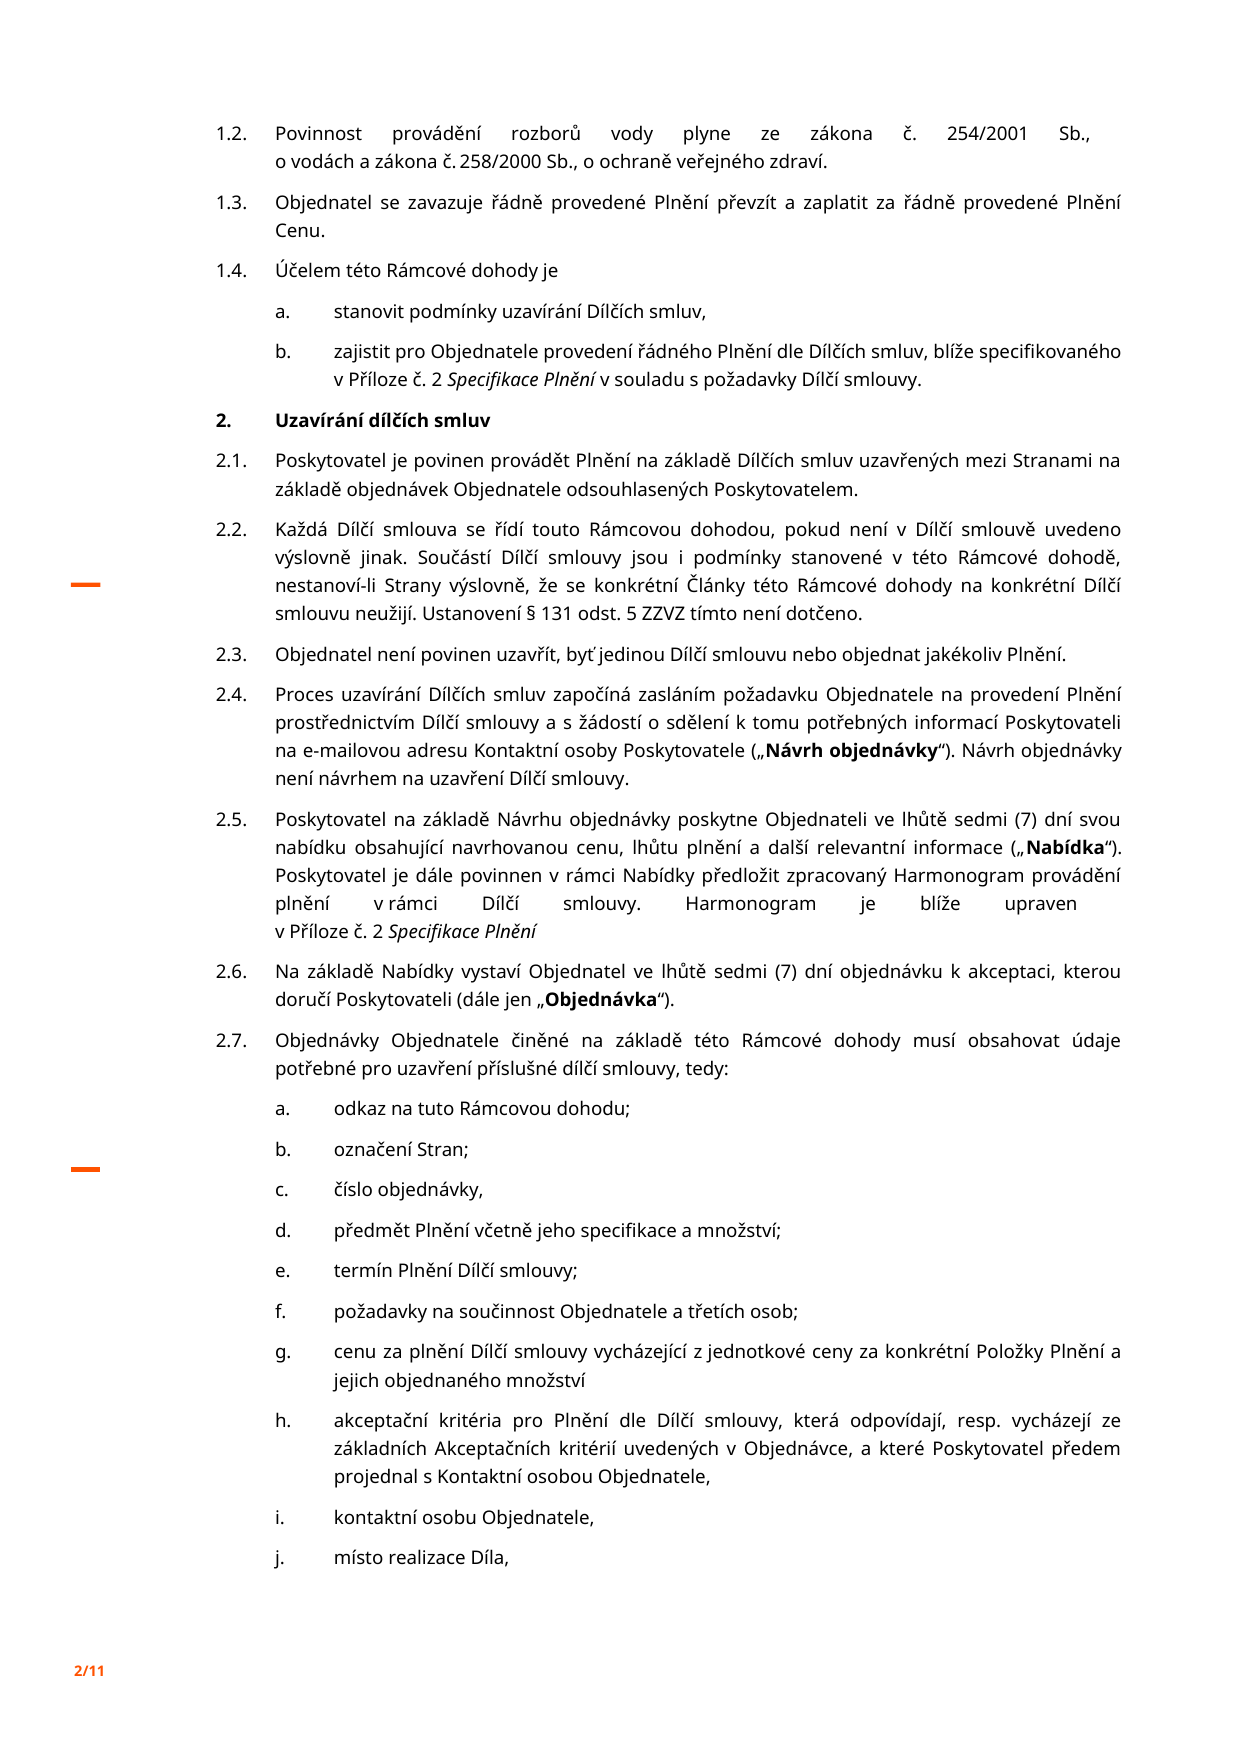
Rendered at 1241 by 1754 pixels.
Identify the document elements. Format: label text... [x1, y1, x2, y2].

text Poskytovatel je povinen provádět Plnění na základě Dílčích smluv uzavřených mezi Stranami na základě objednávek Objednatele odsouhlasených Poskytovatelem. [216, 448, 1122, 501]
text Každá Dílčí smlouva se řídí touto Rámcovou dohodou, pokud není v Dílčí smlouvě uvedeno výslovně jinak. Součástí Dílčí smlouvy jsou i podmínky stanovené v této Rámcové dohodě, nestanoví-li Strany výslovně, že se konkrétní Články této Rámcové dohody na konkrétní Dílčí smlouvu neužijí. Ustanovení § 131 odst. 5 ZZVZ tímto není dotčeno. [216, 516, 1122, 626]
text cenu za plnění Dílčí smlouvy vycházející z jednotkové ceny za konkrétní Položky Plnění a jejich objednaného množství [275, 1339, 1122, 1392]
text Na základě Nabídky vystaví Objednatel ve lhůtě sedmi (7) dní objednávku k akceptaci, kterou doručí Poskytovateli (dále jen „Objednávka“). [216, 959, 1122, 1012]
text kontaktní osobu Objednatele, [275, 1504, 1122, 1529]
text Objednatel se zavazuje řádně provedené Plnění převzít a zaplatit za řádně provedené Plnění Cenu. [216, 189, 1122, 243]
text číslo objednávky, [275, 1177, 1122, 1202]
text odkaz na tuto Rámcovou dohodu; [275, 1096, 1122, 1121]
text zajistit pro Objednatele provedení řádného Plnění dle Dílčích smluv, blíže specifikovaného v Příloze č. 2 Specifikace Plnění v souladu s požadavky Dílčí smlouvy. [275, 339, 1122, 392]
text stanovit podmínky uzavírání Dílčích smluv, [275, 298, 1122, 324]
text Povinnost provádění rozborů vody plyne ze zákona č. 254/2001 Sb., o vodách a zákona č. 258/2000 Sb., o ochraně veřejného zdraví. [216, 121, 1122, 174]
text místo realizace Díla, [275, 1544, 1122, 1570]
text Poskytovatel na základě Návrhu objednávky poskytne Objednateli ve lhůtě sedmi (7) dní svou nabídku obsahující navrhovanou cenu, lhůtu plnění a další relevantní informace („Nabídka“). Poskytovatel je dále povinnen v rámci Nabídky předložit zpracovaný Harmonogram provádění plnění v rámci Dílčí smlouvy. Harmonogram je blíže upraven v Příloze č. 2 Specifikace Plnění [216, 806, 1122, 944]
text předmět Plnění včetně jeho specifikace a množství; [275, 1217, 1122, 1243]
text označení Stran; [275, 1136, 1122, 1162]
text Účelem této Rámcové dohody je [216, 258, 1122, 283]
text Objednatel není povinen uzavřít, byť jedinou Dílčí smlouvu nebo objednat jakékoliv Plnění. [216, 641, 1122, 666]
text akceptační kritéria pro Plnění dle Dílčí smlouvy, která odpovídají, resp. vycházejí ze základních Akceptačních kritérií uvedených v Objednávce, a které Poskytovatel předem projednal s Kontaktní osobou Objednatele, [275, 1407, 1122, 1489]
text Objednávky Objednatele činěné na základě této Rámcové dohody musí obsahovat údaje potřebné pro uzavření příslušné dílčí smlouvy, tedy: [216, 1027, 1122, 1081]
text Proces uzavírání Dílčích smluv započíná zasláním požadavku Objednatele na provedení Plnění prostřednictvím Dílčí smlouvy a s žádostí o sdělení k tomu potřebných informací Poskytovateli na e-mailovou adresu Kontaktní osoby Poskytovatele („Návrh objednávky“). Návrh objednávky není návrhem na uzavření Dílčí smlouvy. [216, 681, 1122, 791]
text požadavky na součinnost Objednatele a třetích osob; [275, 1298, 1122, 1324]
text Uzavírání dílčích smluv [216, 407, 1122, 433]
text termín Plnění Dílčí smlouvy; [275, 1258, 1122, 1283]
